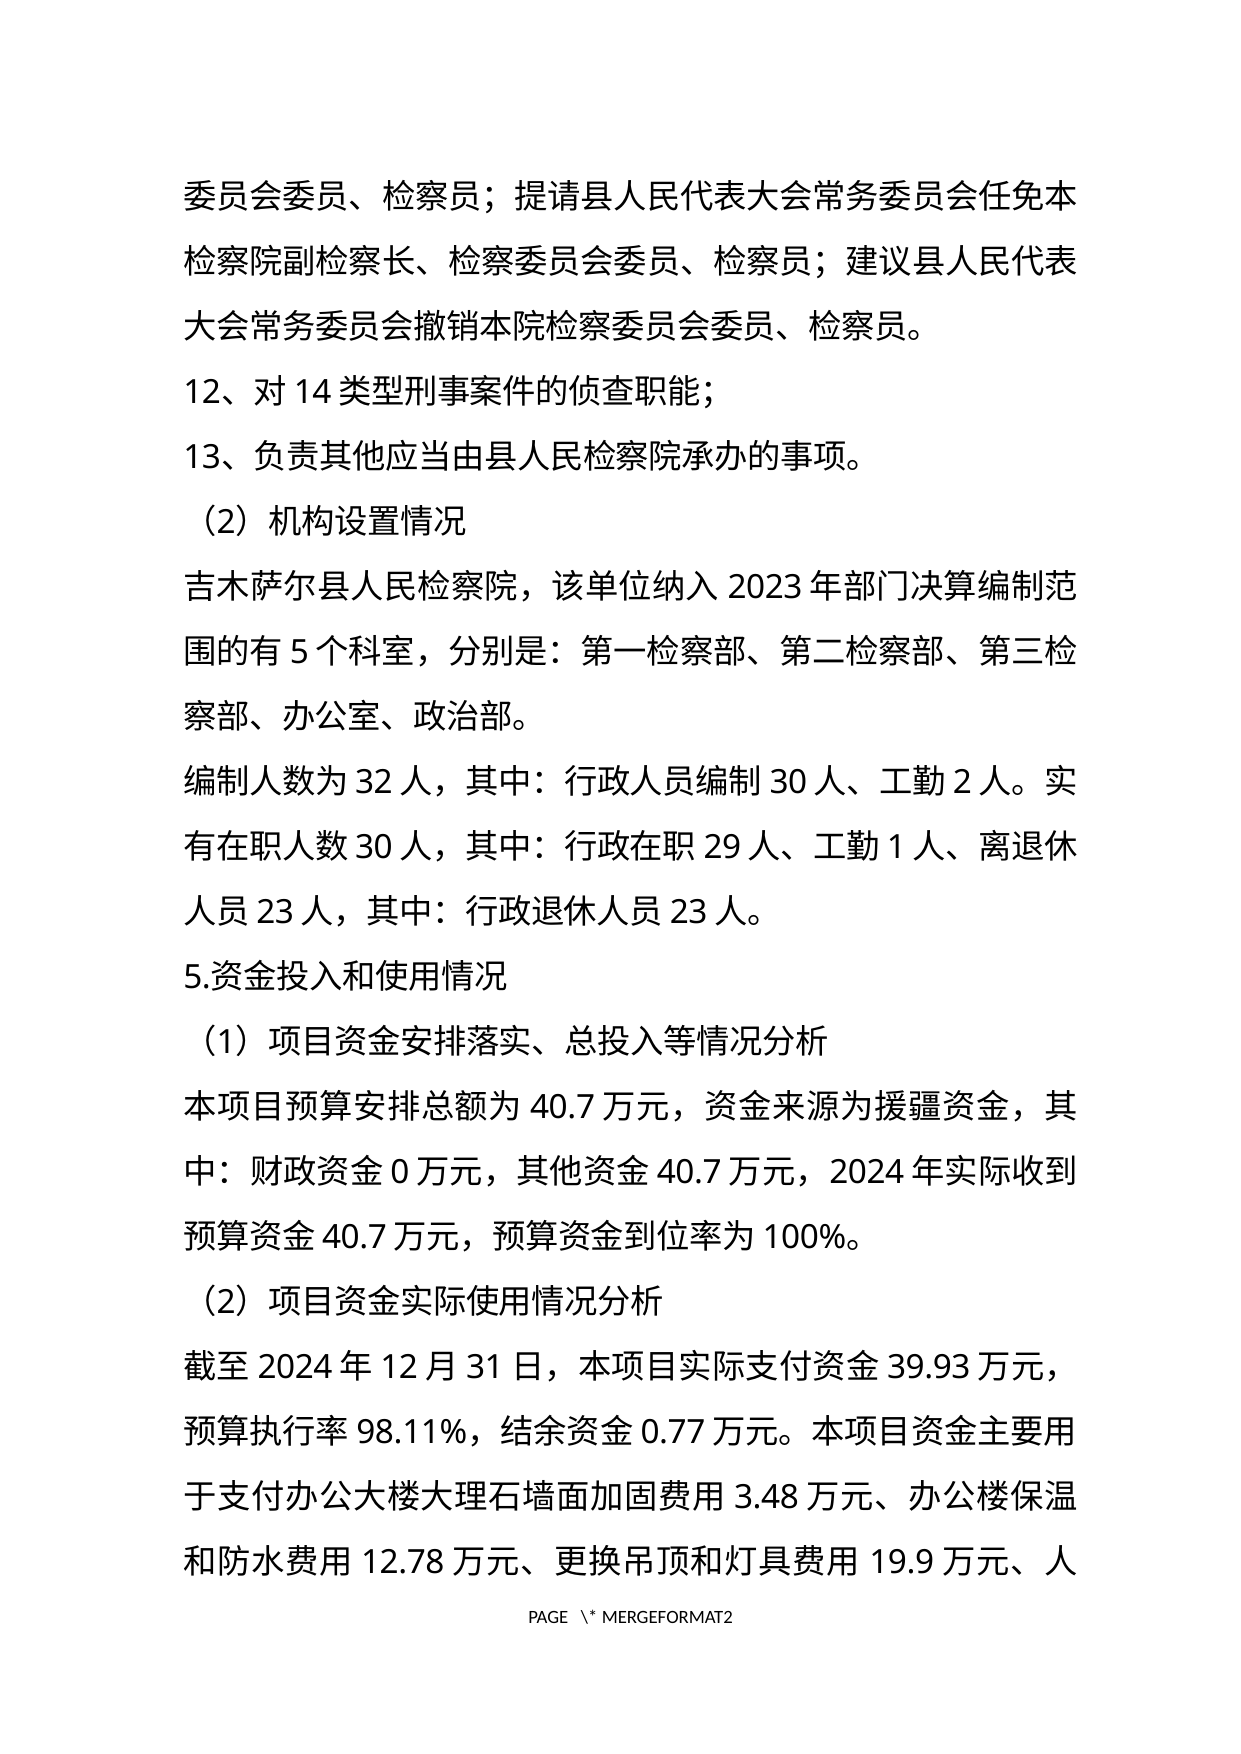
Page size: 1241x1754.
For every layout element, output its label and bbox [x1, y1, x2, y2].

text [183, 162, 1078, 1592]
